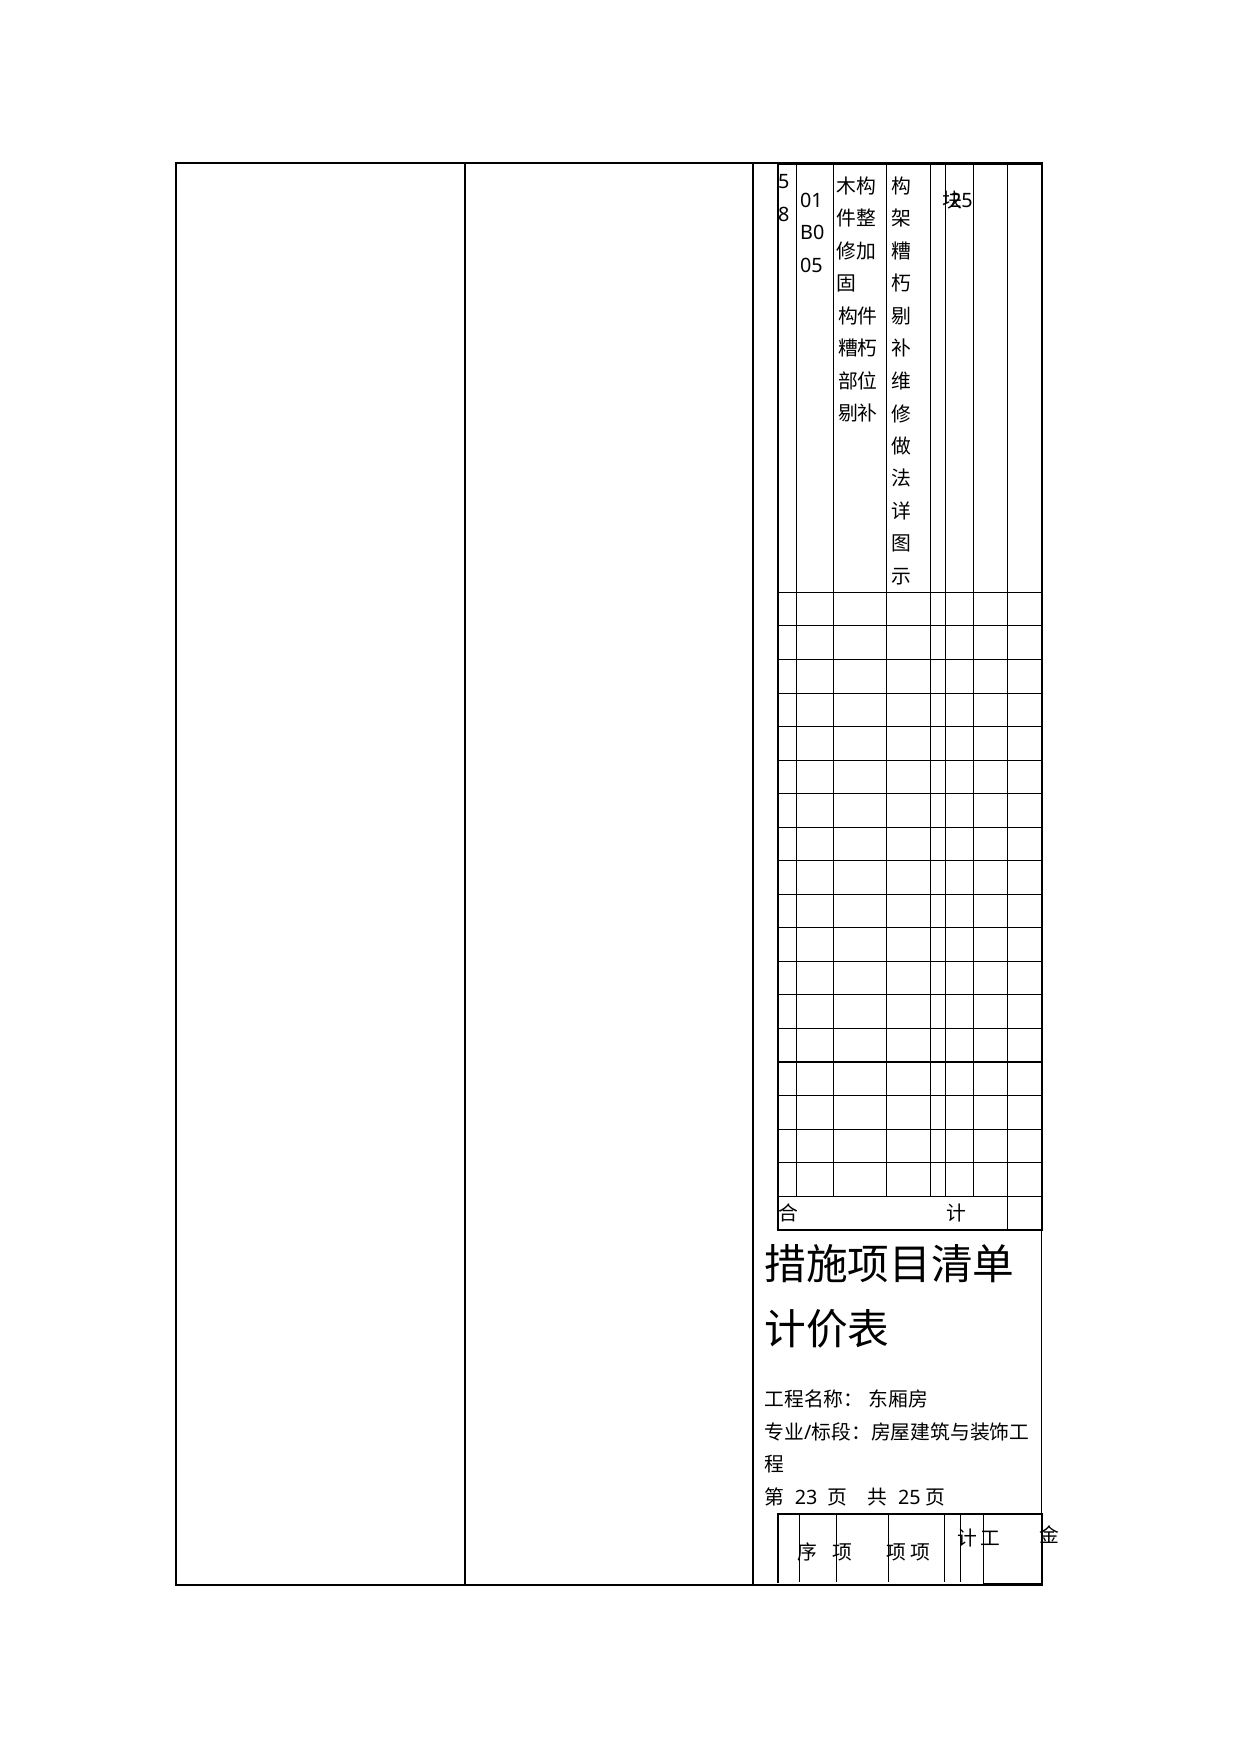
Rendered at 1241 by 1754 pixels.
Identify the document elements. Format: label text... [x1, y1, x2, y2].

table_cell 1 [177, 164, 464, 1584]
table_cell [466, 164, 752, 1584]
